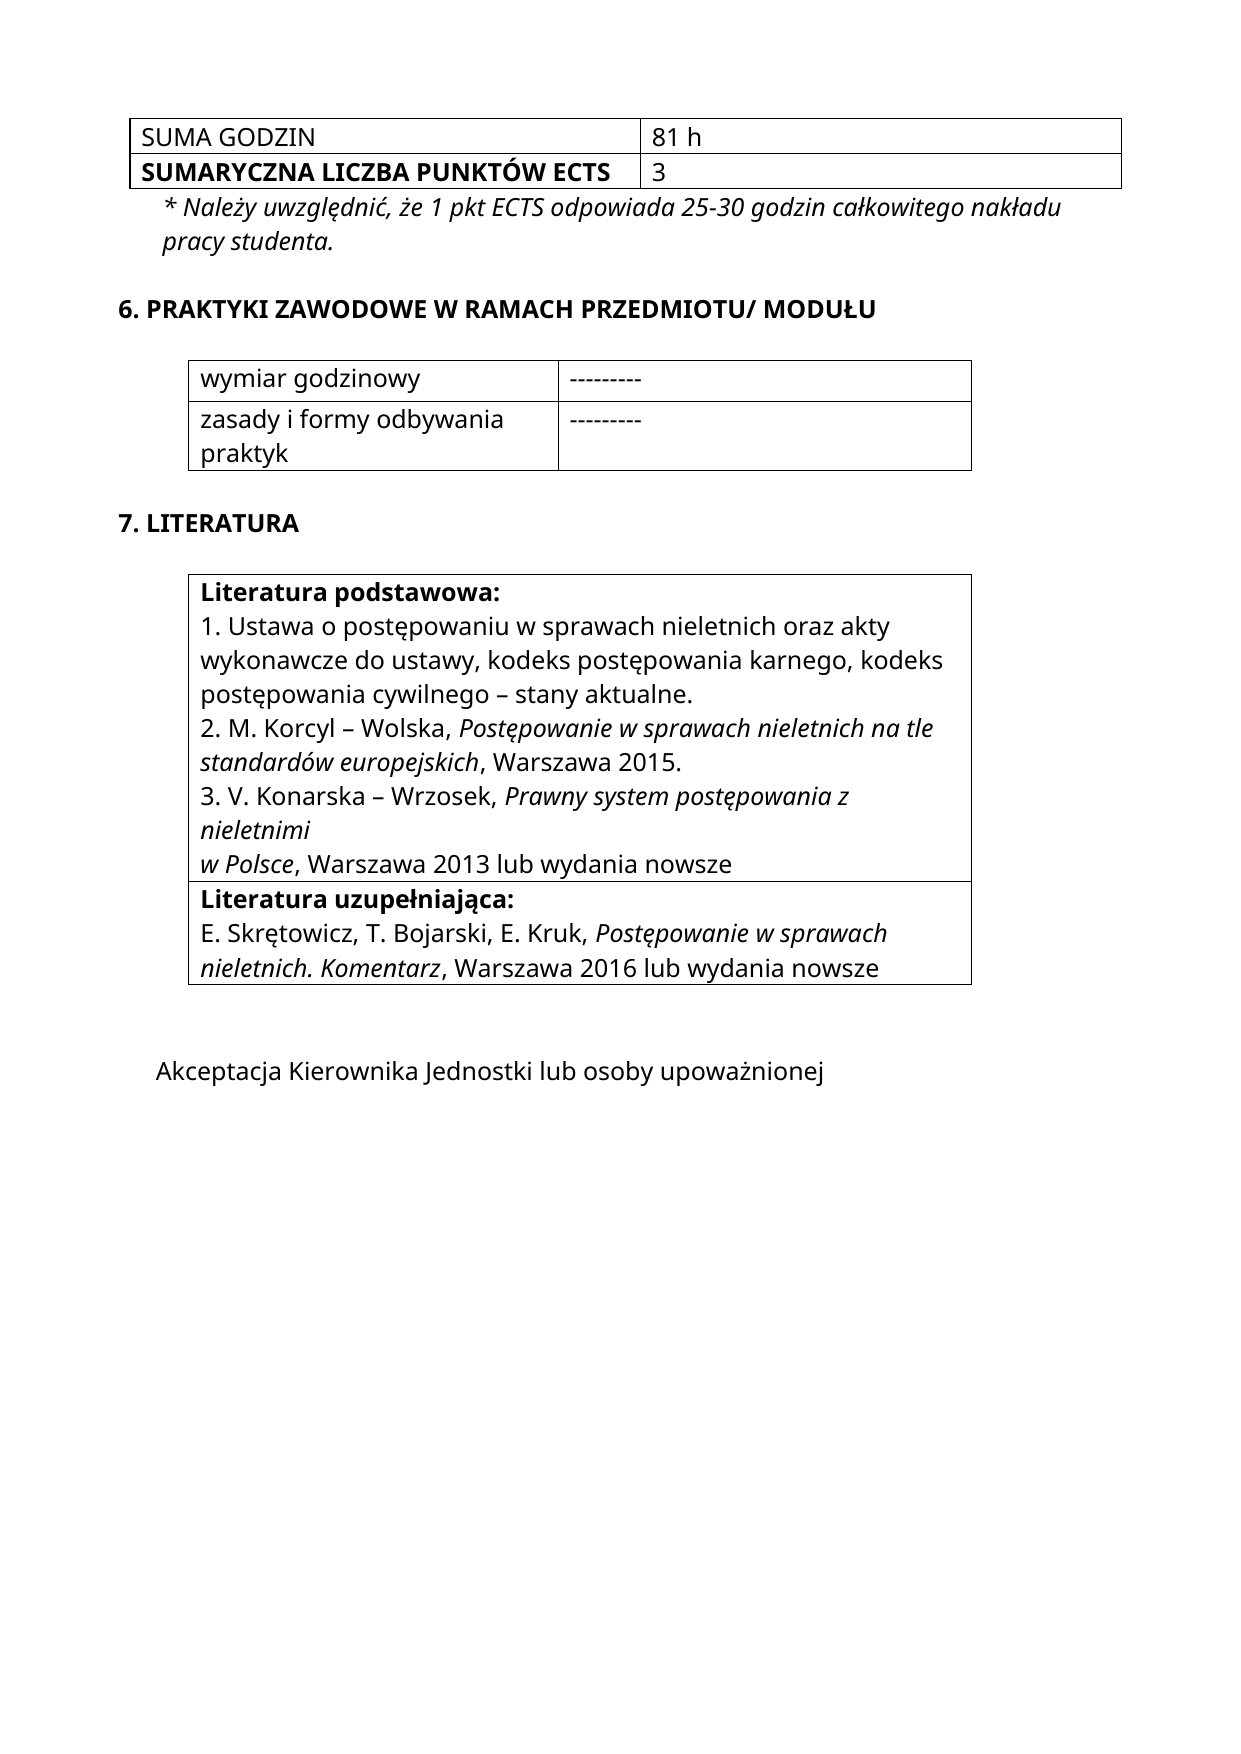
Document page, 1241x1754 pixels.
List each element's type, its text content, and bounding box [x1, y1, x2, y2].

table_cell --------- [559, 402, 971, 470]
table_cell SUMARYCZNA LICZBA PUNKTÓW ECTS [131, 154, 640, 188]
text Akceptacja Kierownika Jednostki lub osoby upoważnionej [156, 1053, 1122, 1087]
table_header --------- [559, 361, 971, 401]
table_cell SUMA GODZIN [131, 119, 640, 153]
table_header wymiar godzinowy [189, 361, 558, 401]
table_header Literatura podstawowa: 1. Ustawa o postępowaniu w sprawach nieletnich oraz akty wykonawcze do ustawy, kodeks postępowania karnego, kodeks postępowania cywilnego – stany aktualne. 2. M. Korcyl – Wolska, Postępowanie w sprawach nieletnich na tle standardów europejskich, Warszawa 2015. 3. V. Konarska – Wrzosek, Prawny system postępowania z nieletnimi w Polsce, Warszawa 2013 lub wydania nowsze [189, 575, 971, 881]
table_cell 3 [641, 154, 1121, 188]
table_cell zasady i formy odbywania praktyk [189, 402, 558, 470]
table_cell 81 h [641, 119, 1121, 153]
text 6. PRAKTYKI ZAWODOWE W RAMACH PRZEDMIOTU/ MODUŁU [118, 292, 1122, 326]
text * Należy uwzględnić, że 1 pkt ECTS odpowiada 25-30 godzin całkowitego nakładu pracy studenta. [162, 189, 1122, 257]
text 7. LITERATURA [118, 505, 1122, 539]
table_cell Literatura uzupełniająca: E. Skrętowicz, T. Bojarski, E. Kruk, Postępowanie w sprawach nieletnich. Komentarz, Warszawa 2016 lub wydania nowsze [189, 882, 971, 984]
